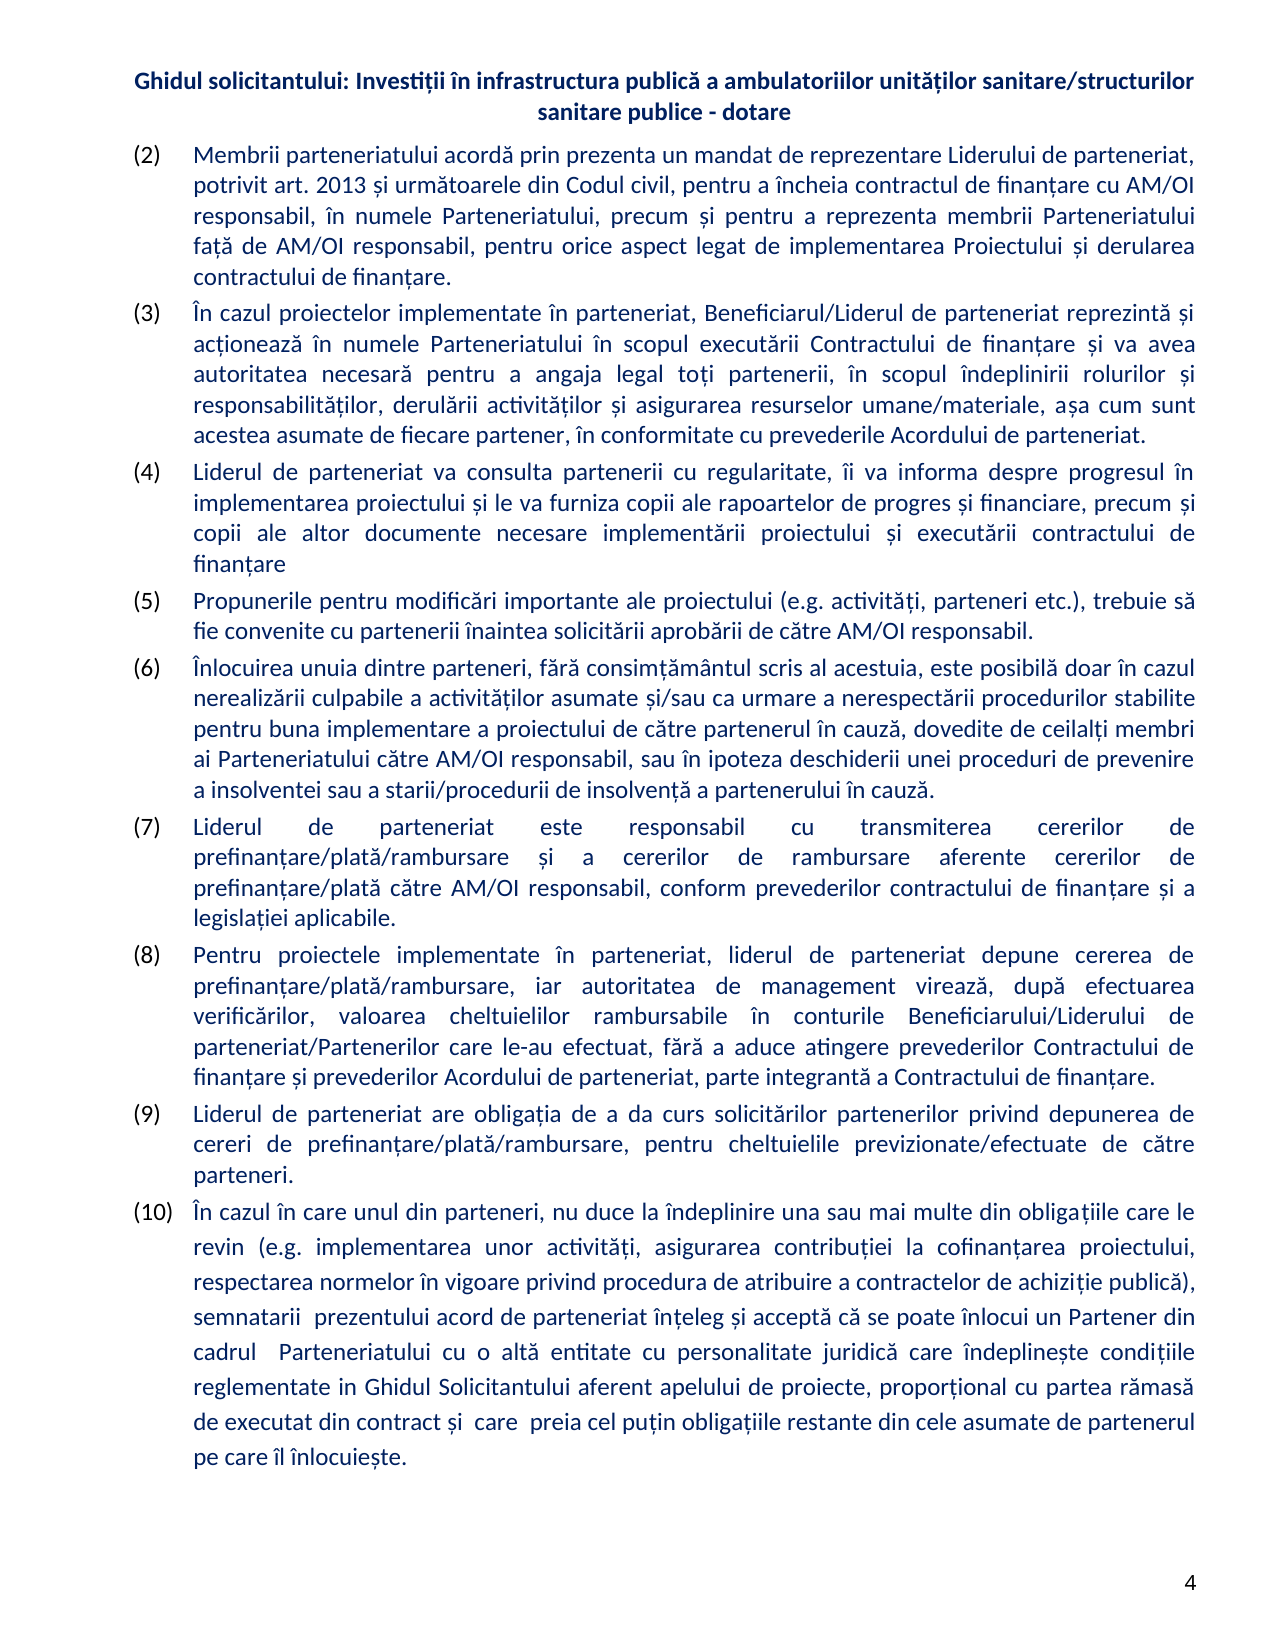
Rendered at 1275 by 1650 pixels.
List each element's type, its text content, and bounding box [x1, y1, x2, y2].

list În cazul proiectelor implementate în parteneriat, Beneficiarul/Liderul de parteneriat reprezintă şi acționează în numele Parteneriatului în scopul executării Contractului de finanțare și va avea autoritatea necesară pentru a angaja legal toţi partenerii, în scopul îndeplinirii rolurilor şi responsabilităților, derulării activităților şi asigurarea resurselor umane/materiale, așa cum sunt acestea asumate de fiecare partener, în conformitate cu prevederile Acordului de parteneriat. [133, 298, 1196, 450]
list În cazul în care unul din parteneri, nu duce la îndeplinire una sau mai multe din obligaţiile care le revin (e.g. implementarea unor activităţi, asigurarea contribuţiei la cofinanţarea proiectului, respectarea normelor în vigoare privind procedura de atribuire a contractelor de achiziţie publică), semnatarii prezentului acord de parteneriat înţeleg şi acceptă că se poate înlocui un Partener din cadrul Parteneriatului cu o altă entitate cu personalitate juridică care îndeplineşte condiţiile reglementate in Ghidul Solicitantului aferent apelului de proiecte, proporțional cu partea rămasă de executat din contract și care preia cel puţin obligaţiile restante din cele asumate de partenerul pe care îl înlocuiește. [133, 1196, 1196, 1471]
list Liderul de parteneriat va consulta partenerii cu regularitate, îi va informa despre progresul în implementarea proiectului şi le va furniza copii ale rapoartelor de progres şi financiare, precum și copii ale altor documente necesare implementării proiectului și executării contractului de finanțare [133, 456, 1196, 578]
list Liderul de parteneriat are obligația de a da curs solicitărilor partenerilor privind depunerea de cereri de prefinanțare/plată/rambursare, pentru cheltuielile previzionate/efectuate de către parteneri. [133, 1098, 1196, 1190]
list Propunerile pentru modificări importante ale proiectului (e.g. activităţi, parteneri etc.), trebuie să fie convenite cu partenerii înaintea solicitării aprobării de către AM/OI responsabil. [133, 585, 1196, 646]
list Liderul de parteneriat este responsabil cu transmiterea cererilor de prefinanţare/plată/rambursare și a cererilor de rambursare aferente cererilor de prefinanțare/plată către AM/OI responsabil, conform prevederilor contractului de finanţare și a legislației aplicabile. [133, 811, 1196, 933]
list Pentru proiectele implementate în parteneriat, liderul de parteneriat depune cererea de prefinanțare/plată/rambursare, iar autoritatea de management virează, după efectuarea verificărilor, valoarea cheltuielilor rambursabile în conturile Beneficiarului/Liderului de parteneriat/Partenerilor care le-au efectuat, fără a aduce atingere prevederilor Contractului de finanțare şi prevederilor Acordului de parteneriat, parte integrantă a Contractului de finanțare. [133, 939, 1196, 1092]
list Membrii parteneriatului acordă prin prezenta un mandat de reprezentare Liderului de parteneriat, potrivit art. 2013 și următoarele din Codul civil, pentru a încheia contractul de finanțare cu AM/OI responsabil, în numele Parteneriatului, precum și pentru a reprezenta membrii Parteneriatului față de AM/OI responsabil, pentru orice aspect legat de implementarea Proiectului și derularea contractului de finanțare. [133, 139, 1196, 291]
list Înlocuirea unuia dintre parteneri, fără consimţământul scris al acestuia, este posibilă doar în cazul nerealizării culpabile a activităților asumate și/sau ca urmare a nerespectării procedurilor stabilite pentru buna implementare a proiectului de către partenerul în cauză, dovedite de ceilalți membri ai Parteneriatului către AM/OI responsabil, sau în ipoteza deschiderii unei proceduri de prevenire a insolventei sau a starii/procedurii de insolvență a partenerului în cauză. [133, 652, 1196, 805]
